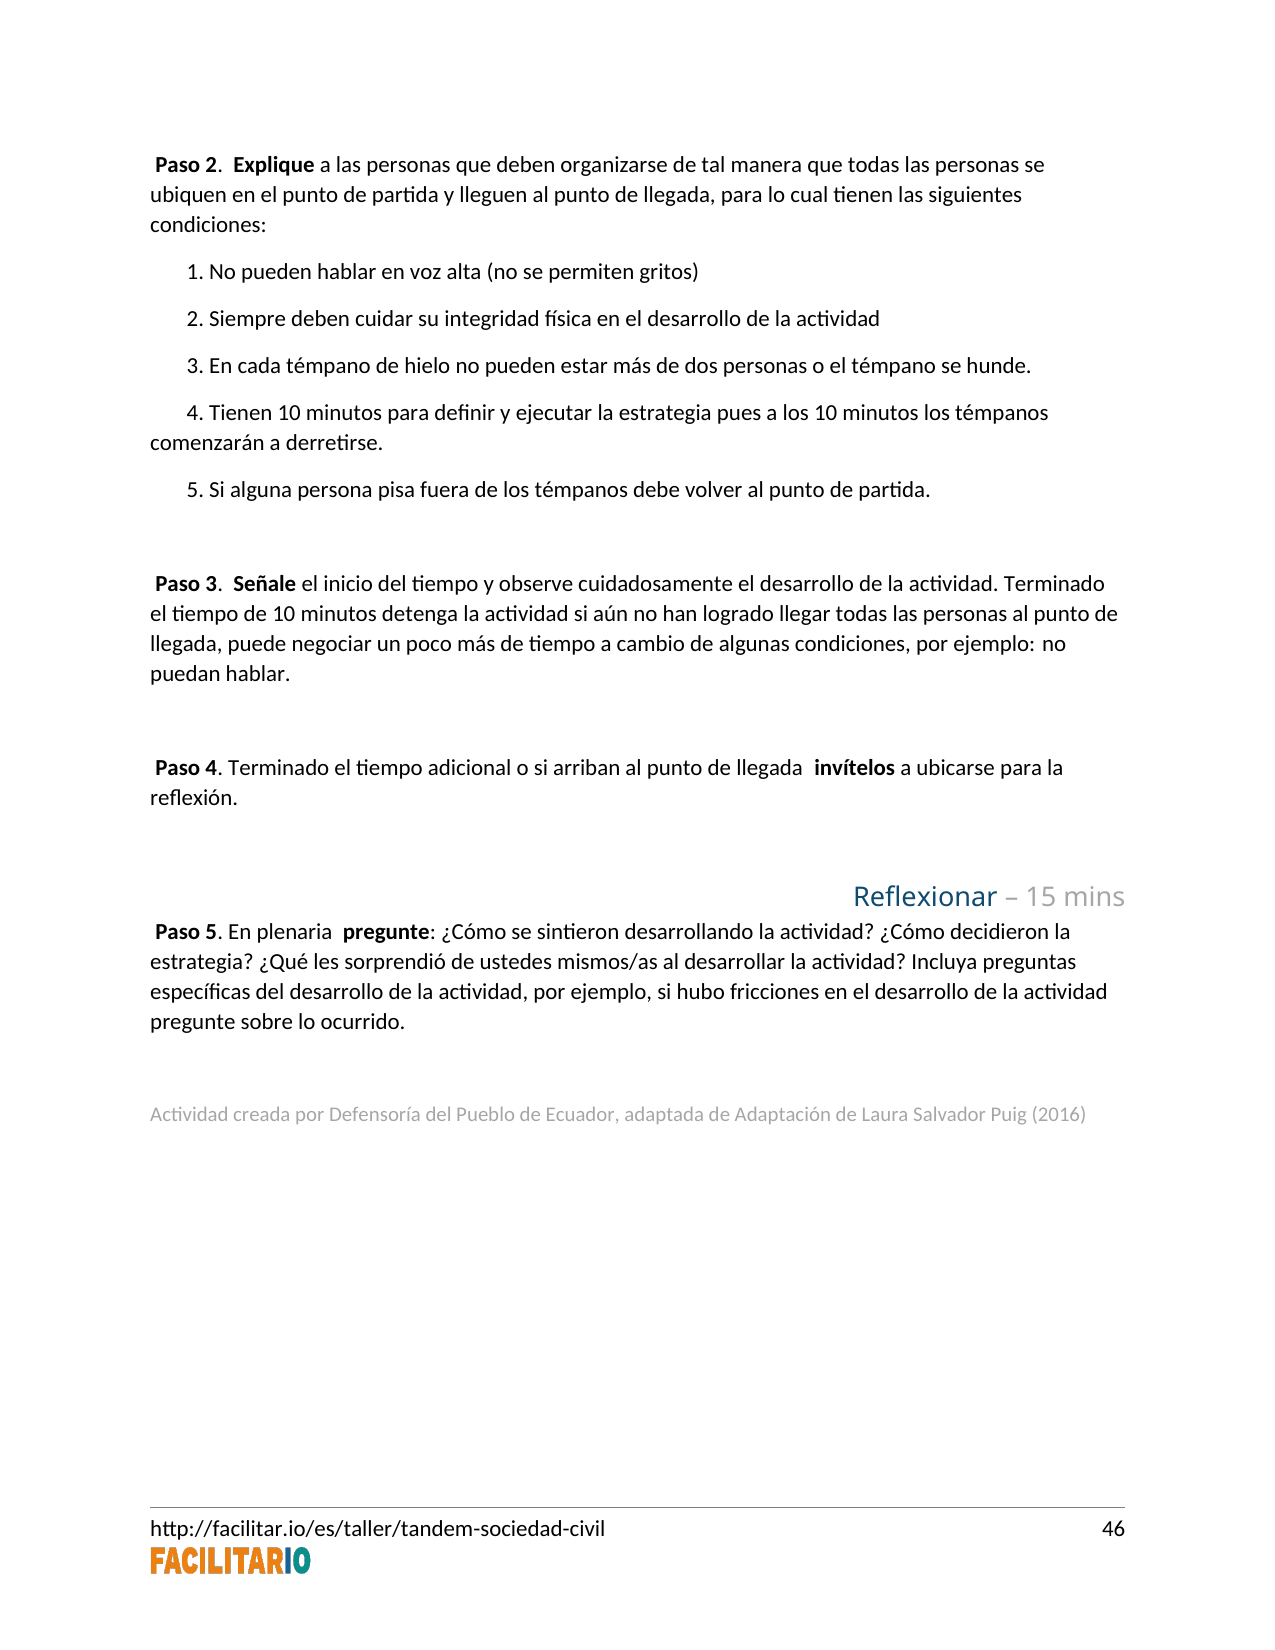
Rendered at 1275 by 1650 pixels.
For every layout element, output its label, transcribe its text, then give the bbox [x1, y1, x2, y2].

text Paso 5. En plenaria pregunte: ¿Cómo se sintieron desarrollando la actividad? ¿Cómo decidieron la estrategia? ¿Qué les sorprendió de ustedes mismos/as al desarrollar la actividad? Incluya preguntas específicas del desarrollo de la actividad, por ejemplo, si hubo fricciones en el desarrollo de la actividad pregunte sobre lo ocurrido. [150, 917, 1125, 1036]
picture [145, 1544, 315, 1576]
text 1. No pueden hablar en voz alta (no se permiten gritos) [150, 257, 1125, 285]
text Paso 4. Terminado el tiempo adicional o si arriban al punto de llegada invítelos a ubicarse para la reflexión. [150, 753, 1125, 811]
subtitle Reflexionar – 15 mins [150, 877, 1125, 914]
text 3. En cada témpano de hielo no pueden estar más de dos personas o el témpano se hunde. [150, 351, 1125, 379]
text 4. Tienen 10 minutos para definir y ejecutar la estrategia pues a los 10 minutos los témpanos comenzarán a derretirse. [150, 398, 1125, 456]
text 5. Si alguna persona pisa fuera de los témpanos debe volver al punto de partida. [150, 475, 1125, 503]
text 2. Siempre deben cuidar su integridad física en el desarrollo de la actividad [150, 304, 1125, 332]
text Paso 3. Señale el inicio del tiempo y observe cuidadosamente el desarrollo de la actividad. Terminado el tiempo de 10 minutos detenga la actividad si aún no han logrado llegar todas las personas al punto de llegada, puede negociar un poco más de tiempo a cambio de algunas condiciones, por ejemplo: no puedan hablar. [150, 569, 1125, 687]
text Actividad creada por Defensoría del Pueblo de Ecuador, adaptada de Adaptación de Laura Salvador Puig (2016) [150, 1101, 1125, 1127]
text Paso 2. Explique a las personas que deben organizarse de tal manera que todas las personas se ubiquen en el punto de partida y lleguen al punto de llegada, para lo cual tienen las siguientes condiciones: [150, 150, 1125, 238]
